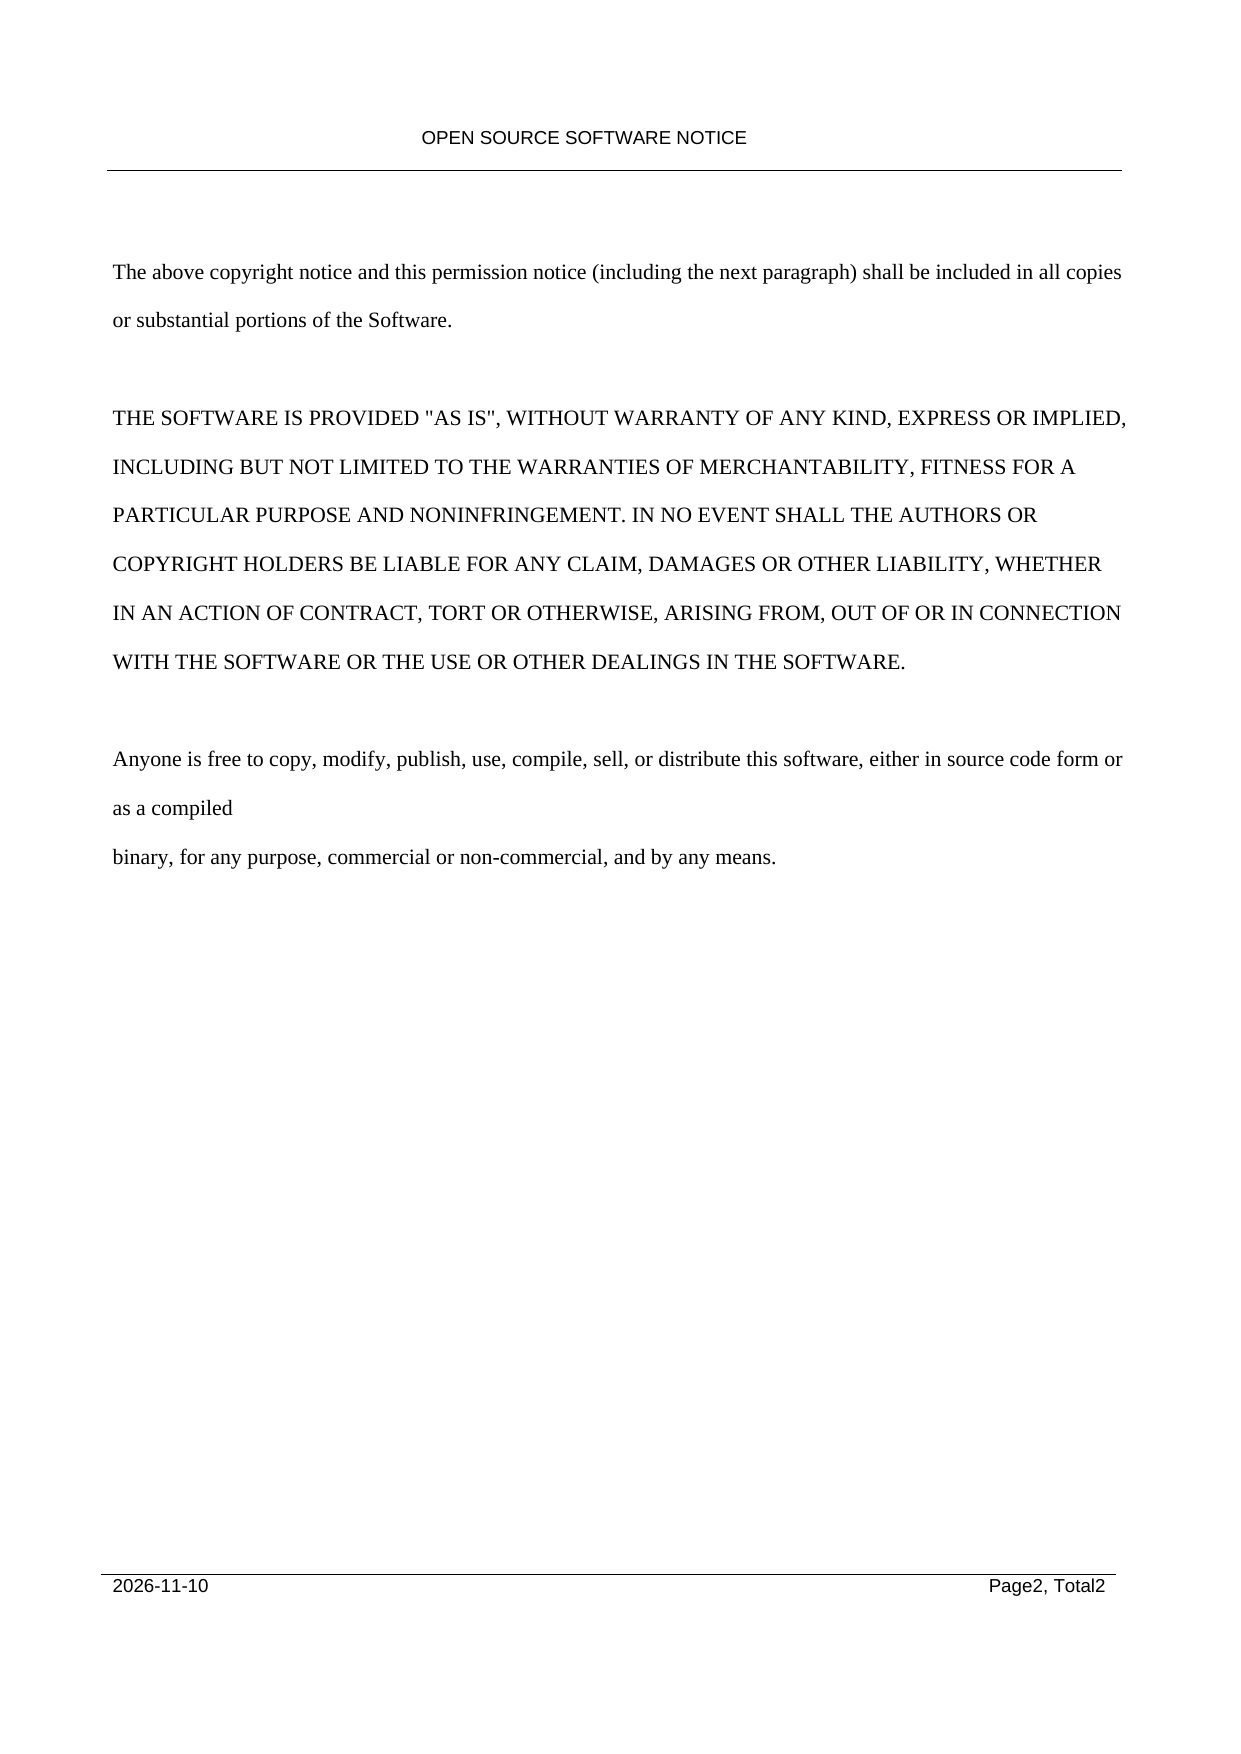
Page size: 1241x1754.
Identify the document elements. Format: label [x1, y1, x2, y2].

text [112, 206, 1128, 873]
